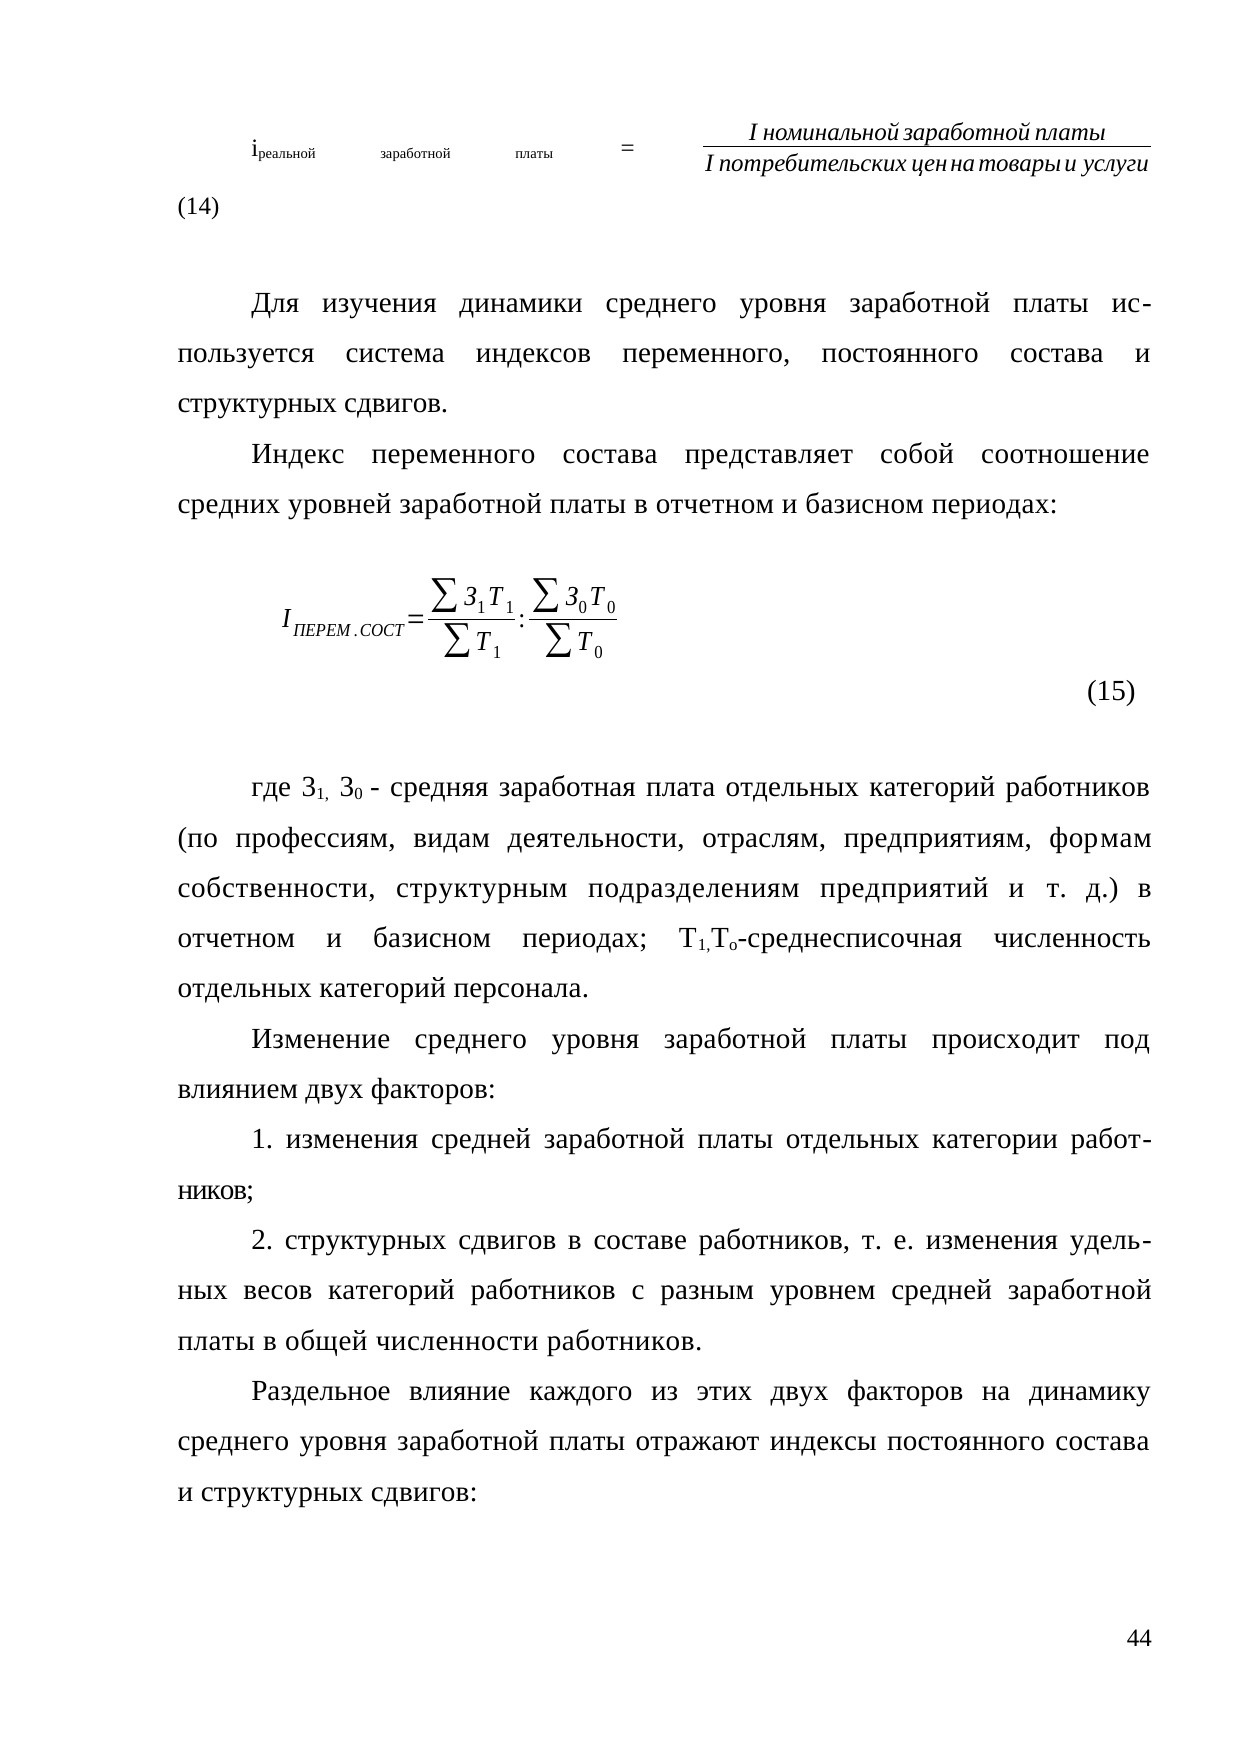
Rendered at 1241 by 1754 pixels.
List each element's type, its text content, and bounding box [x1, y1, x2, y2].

text (15) [207, 578, 1152, 707]
text Изменение среднего уровня заработной платы происходит под влиянием двух факторов: [177, 1021, 1152, 1105]
text iреальной заработной платы = (14) [177, 118, 1152, 220]
text Для изучения динамики среднего уровня заработной платы используется система индексов переменного, постоянного состава и структурных сдвигов. [177, 285, 1152, 419]
text Раздельное влияние каждого из этих двух факторов на динамику среднего уровня заработной платы отражают индексы постоянного состава и структурных сдвигов: [177, 1373, 1152, 1507]
text где 31, 30 - средняя заработная плата отдельных категорий работников (по профессиям, видам деятельности, отраслям, предприятиям, формам собственности, структурным подразделениям предприятий и т. д.) в отчетном и базисном периодах; Т1,То-среднесписочная численность отдельных категорий персонала. [177, 769, 1152, 1004]
text 2. структурных сдвигов в составе работников, т. е. изменения удельных весов категорий работников с разным уровнем средней заработной платы в общей численности работников. [177, 1222, 1152, 1356]
text Индекс переменного состава представляет собой соотношение средних уровней заработной платы в отчетном и базисном периодах: [177, 436, 1152, 520]
text 1. изменения средней заработной платы отдельных категории работников; [177, 1122, 1152, 1205]
